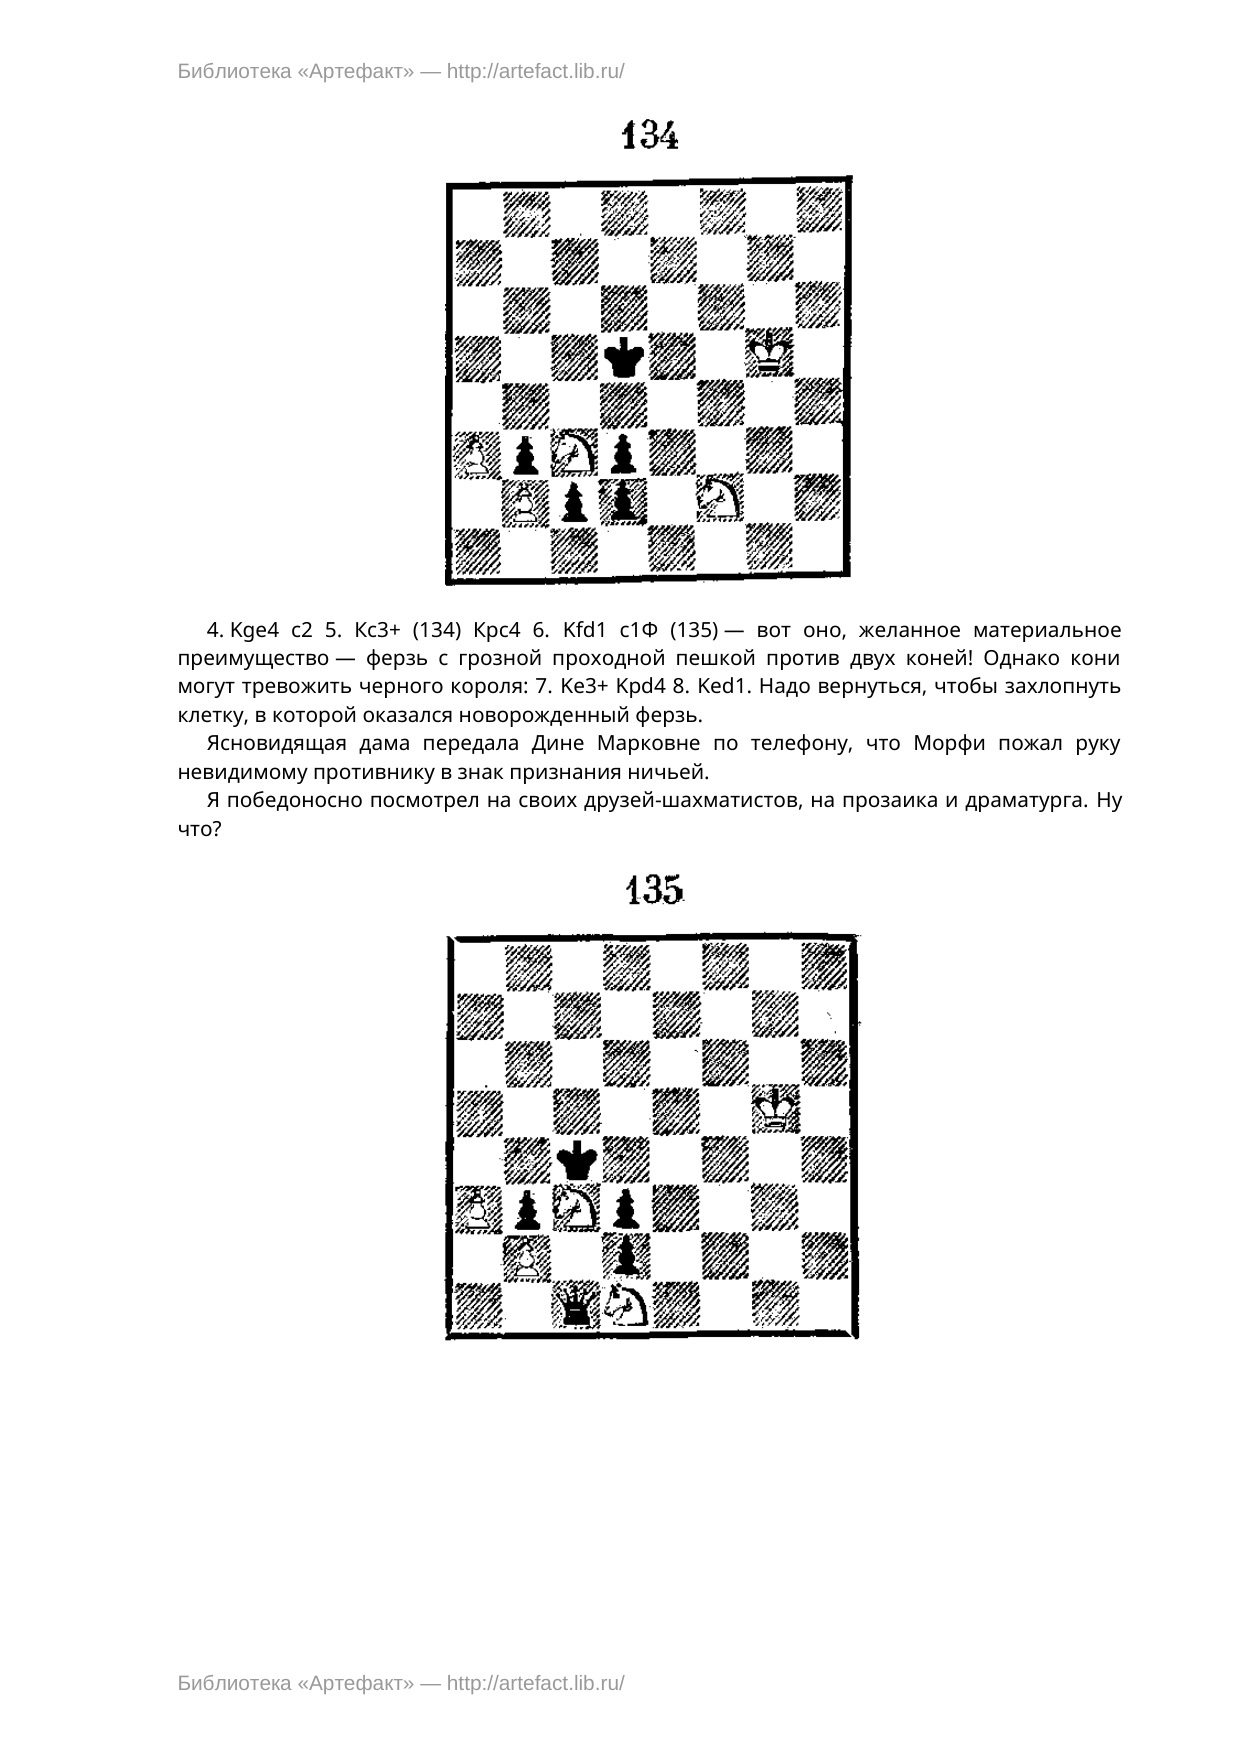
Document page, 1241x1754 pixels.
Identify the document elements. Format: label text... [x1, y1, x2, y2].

text Я победоносно посмотрел на своих друзей-шахматистов, на прозаика и драматурга. Ну что? [177, 785, 1122, 842]
text Ясновидящая дама передала Дине Марковне по телефону, что Морфи пожал руку невидимому противнику в знак признания ничьей. [177, 728, 1122, 785]
picture [445, 118, 854, 587]
text 4. Kge4 с2 5. Кс3+ (134) Крс4 6. Kfd1 с1Ф (135) — вот оно, желанное материальное преимущество — ферзь с грозной проходной пешкой против двух коней! Однако кони могут тревожить черного короля: 7. Ke3+ Kpd4 8. Ked1. Надо вернуться, чтобы захлопнуть клетку, в которой оказался новорожденный ферзь. [177, 615, 1122, 728]
picture [420, 870, 879, 1347]
